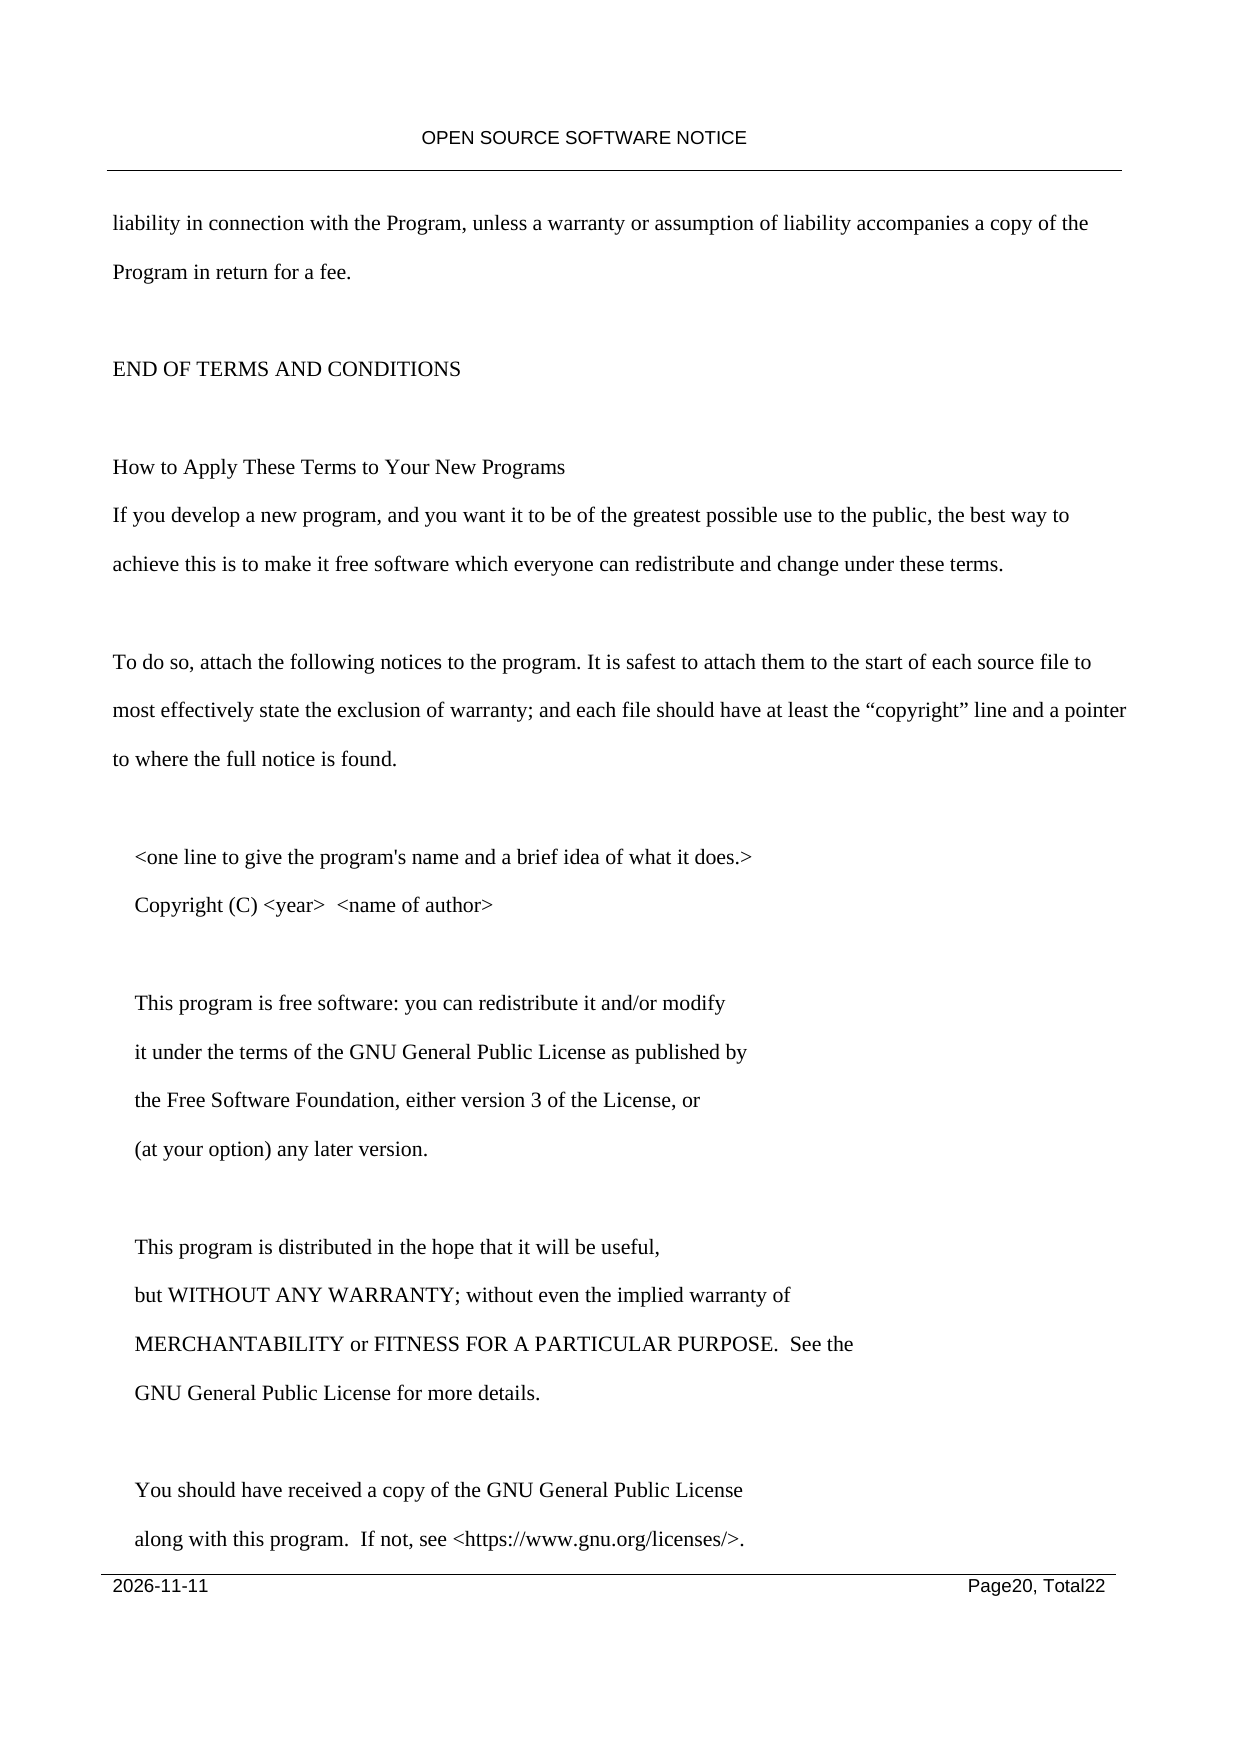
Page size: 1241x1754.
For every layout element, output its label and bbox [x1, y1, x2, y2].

text [112, 206, 1128, 1555]
